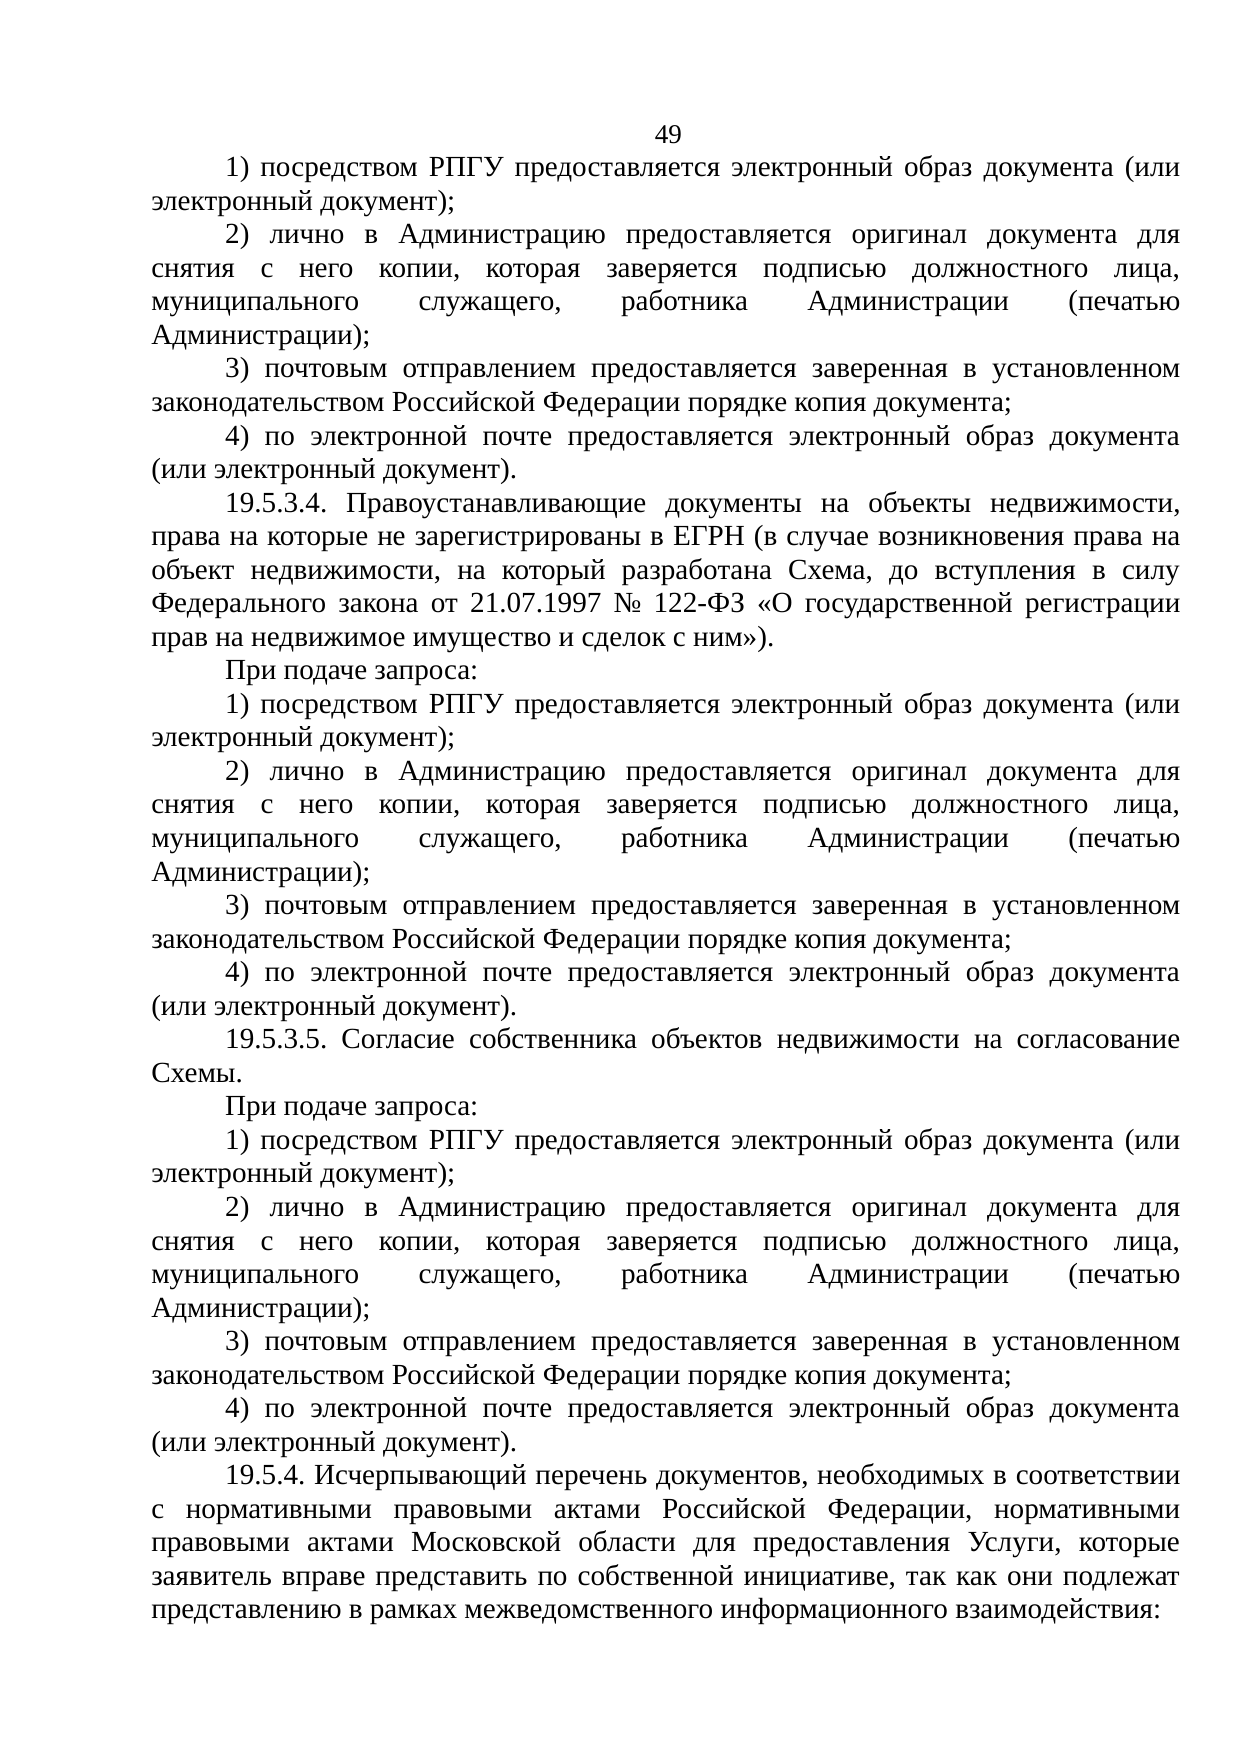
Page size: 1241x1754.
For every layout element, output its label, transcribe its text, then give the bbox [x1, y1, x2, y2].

text При подаче запроса: [151, 1088, 1181, 1122]
text 4) по электронной почте предоставляется электронный образ документа (или электронный документ). [151, 954, 1181, 1021]
text 3) почтовым отправлением предоставляется заверенная в установленном законодательством Российской Федерации порядке копия документа; [151, 351, 1181, 418]
text 19.5.4. Исчерпывающий перечень документов, необходимых в соответствии с нормативными правовыми актами Российской Федерации, нормативными правовыми актами Московской области для предоставления Услуги, которые заявитель вправе представить по собственной инициативе, так как они подлежат представлению в рамках межведомственного информационного взаимодействия: [151, 1457, 1181, 1625]
text 1) посредством РПГУ предоставляется электронный образ документа (или электронный документ); [151, 1122, 1181, 1189]
text 4) по электронной почте предоставляется электронный образ документа (или электронный документ). [151, 1390, 1181, 1457]
text 4) по электронной почте предоставляется электронный образ документа (или электронный документ). [151, 418, 1181, 485]
text 19.5.3.5. Согласие собственника объектов недвижимости на согласование Схемы. [151, 1021, 1181, 1088]
text 1) посредством РПГУ предоставляется электронный образ документа (или электронный документ); [151, 686, 1181, 753]
text При подаче запроса: [151, 652, 1181, 686]
text 3) почтовым отправлением предоставляется заверенная в установленном законодательством Российской Федерации порядке копия документа; [151, 887, 1181, 954]
text 3) почтовым отправлением предоставляется заверенная в установленном законодательством Российской Федерации порядке копия документа; [151, 1323, 1181, 1390]
text 19.5.3.4. Правоустанавливающие документы на объекты недвижимости, права на которые не зарегистрированы в ЕГРН (в случае возникновения права на объект недвижимости, на который разработана Схема, до вступления в силу Федерального закона от 21.07.1997 № 122-ФЗ «О государственной регистрации прав на недвижимое имущество и сделок с ним»). [151, 485, 1181, 652]
text 1) посредством РПГУ предоставляется электронный образ документа (или электронный документ); [151, 149, 1181, 216]
